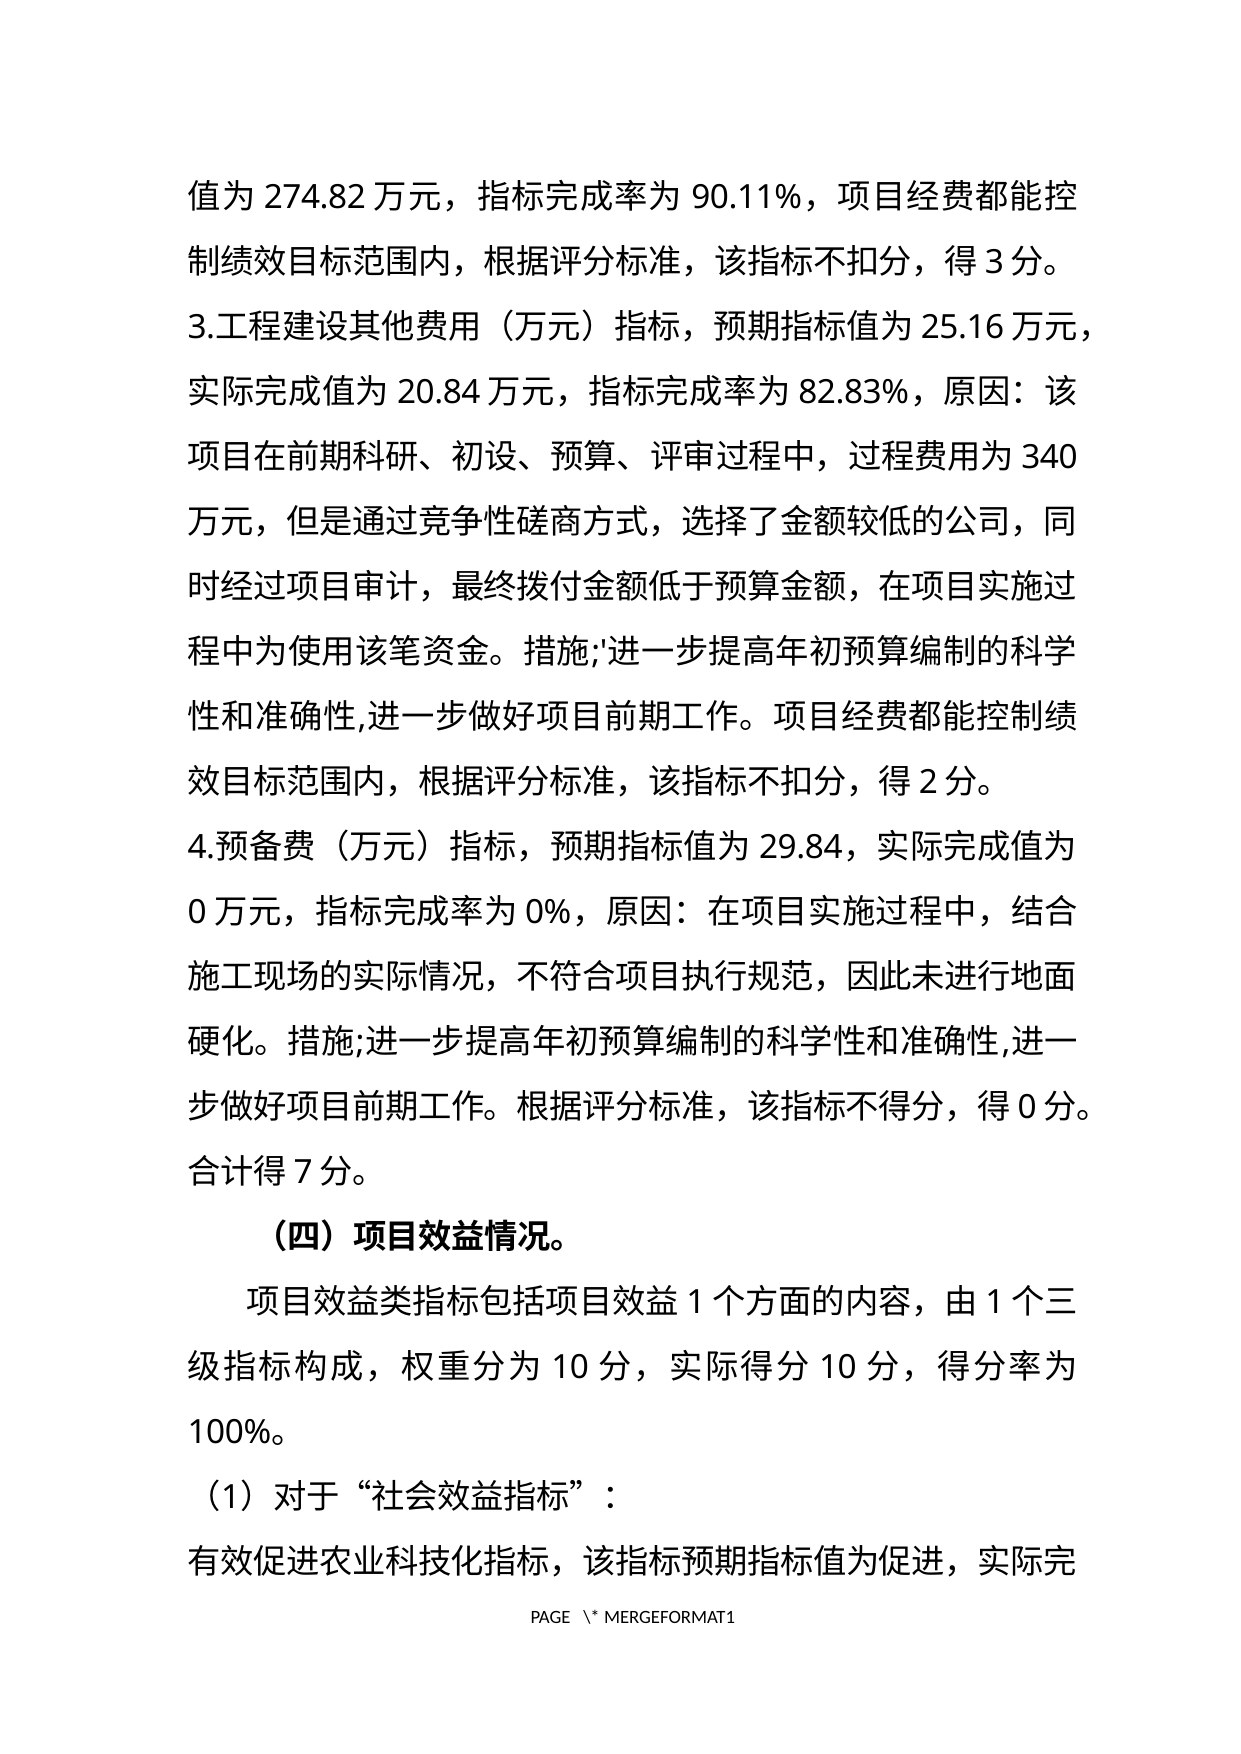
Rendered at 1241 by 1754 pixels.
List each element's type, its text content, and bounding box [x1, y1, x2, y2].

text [187, 162, 1078, 1202]
text （四）项目效益情况。 [187, 1202, 1078, 1267]
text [187, 1267, 1078, 1592]
